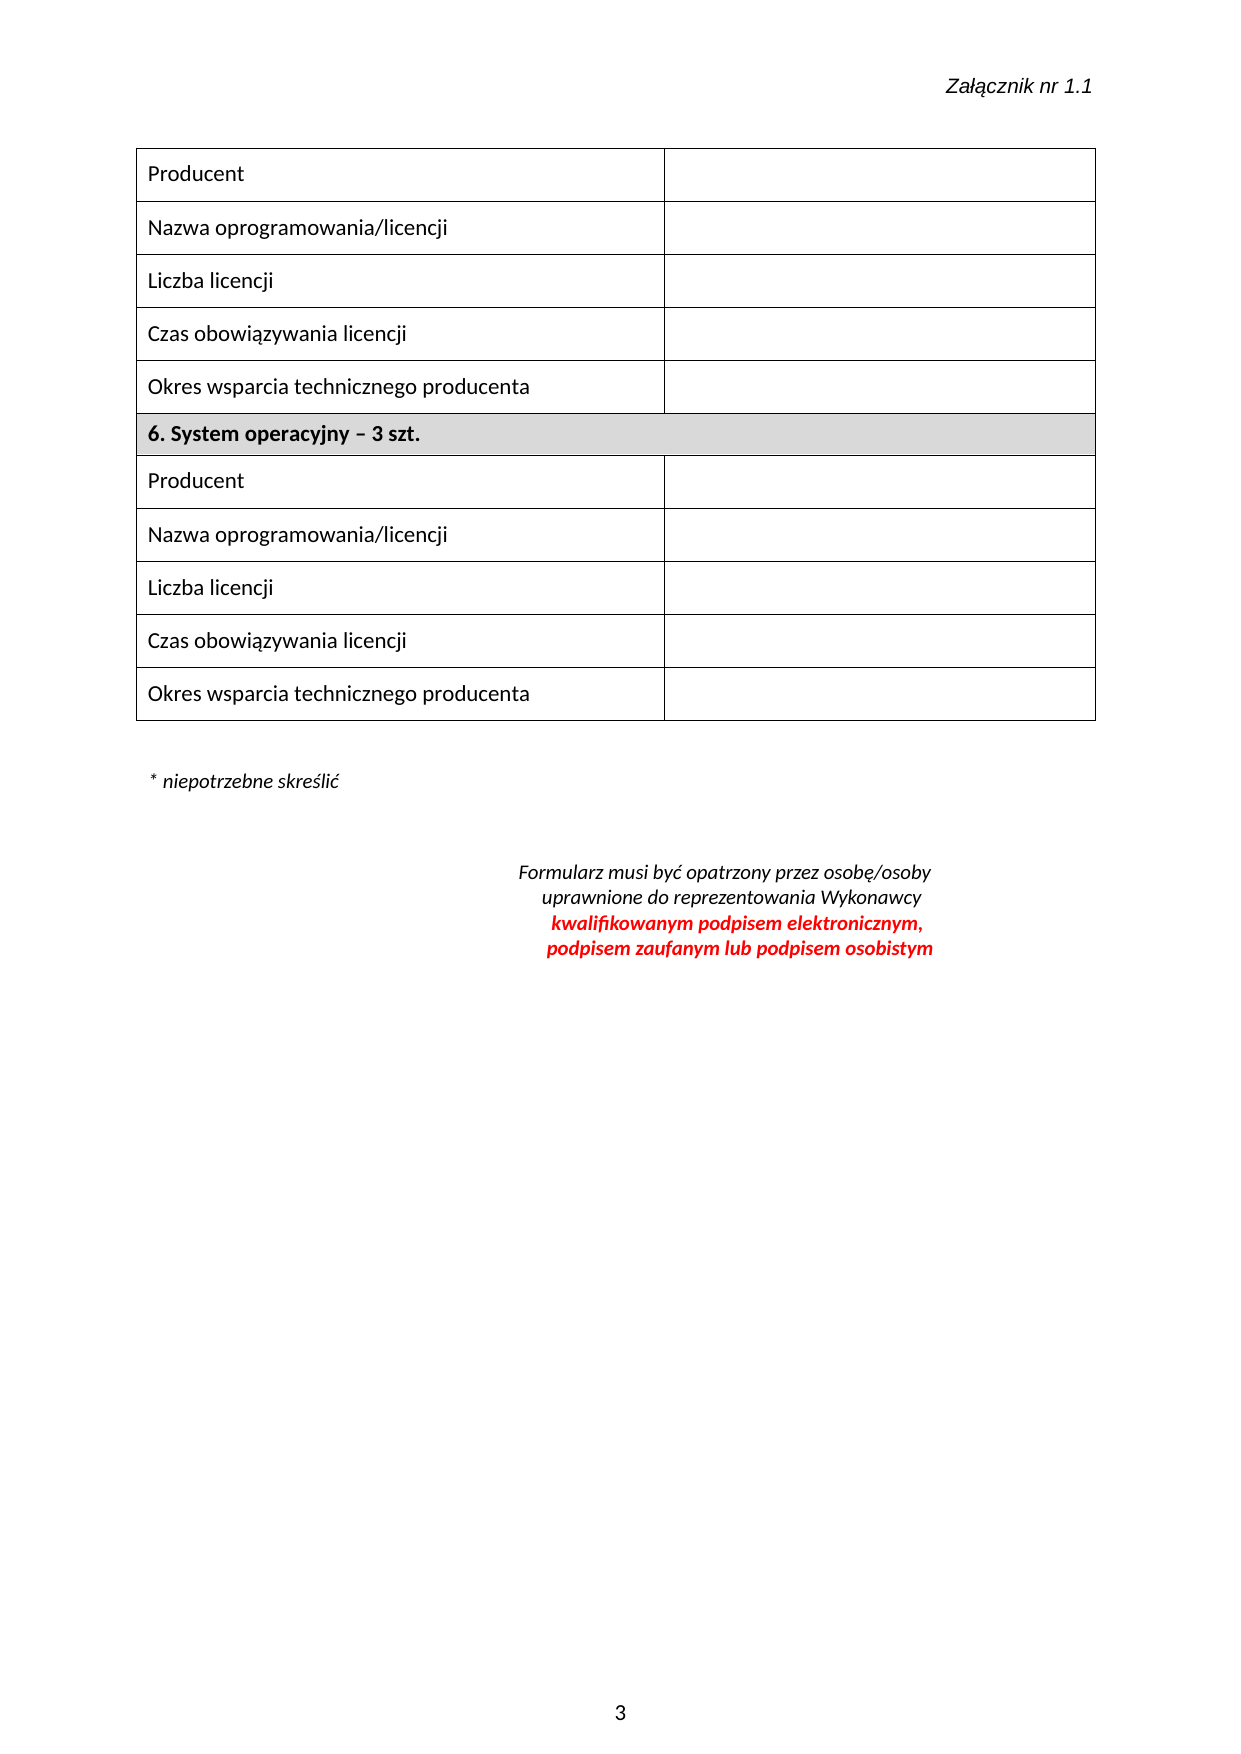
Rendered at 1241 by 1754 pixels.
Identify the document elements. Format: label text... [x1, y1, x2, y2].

table_cell [665, 308, 1095, 360]
table_cell [665, 202, 1095, 254]
table_cell [665, 509, 1095, 561]
table_cell [665, 615, 1095, 667]
table_cell Liczba licencji [137, 562, 664, 614]
table_cell Producent [137, 456, 664, 508]
table_cell Nazwa oprogramowania/licencji [137, 202, 664, 254]
table_cell 6. System operacyjny – 3 szt. [137, 414, 1095, 454]
table_cell Liczba licencji [137, 255, 664, 307]
text * niepotrzebne skreślić [148, 768, 1093, 793]
table_cell [665, 456, 1095, 508]
table_cell [665, 361, 1095, 413]
table_cell [665, 562, 1095, 614]
table_cell Nazwa oprogramowania/licencji [137, 509, 664, 561]
table_cell [665, 668, 1095, 720]
text Formularz musi być opatrzony przez osobę/osoby uprawnione do reprezentowania Wykonawcy kwalifikowanym podpisem elektronicznym, podpisem zaufanym lub podpisem osobistym [185, 859, 1085, 961]
table_cell Okres wsparcia technicznego producenta [137, 668, 664, 720]
table_cell Okres wsparcia technicznego producenta [137, 361, 664, 413]
table_cell [665, 149, 1095, 201]
table_cell Producent [137, 149, 664, 201]
table_cell Czas obowiązywania licencji [137, 615, 664, 667]
table_cell Czas obowiązywania licencji [137, 308, 664, 360]
table_cell [665, 255, 1095, 307]
